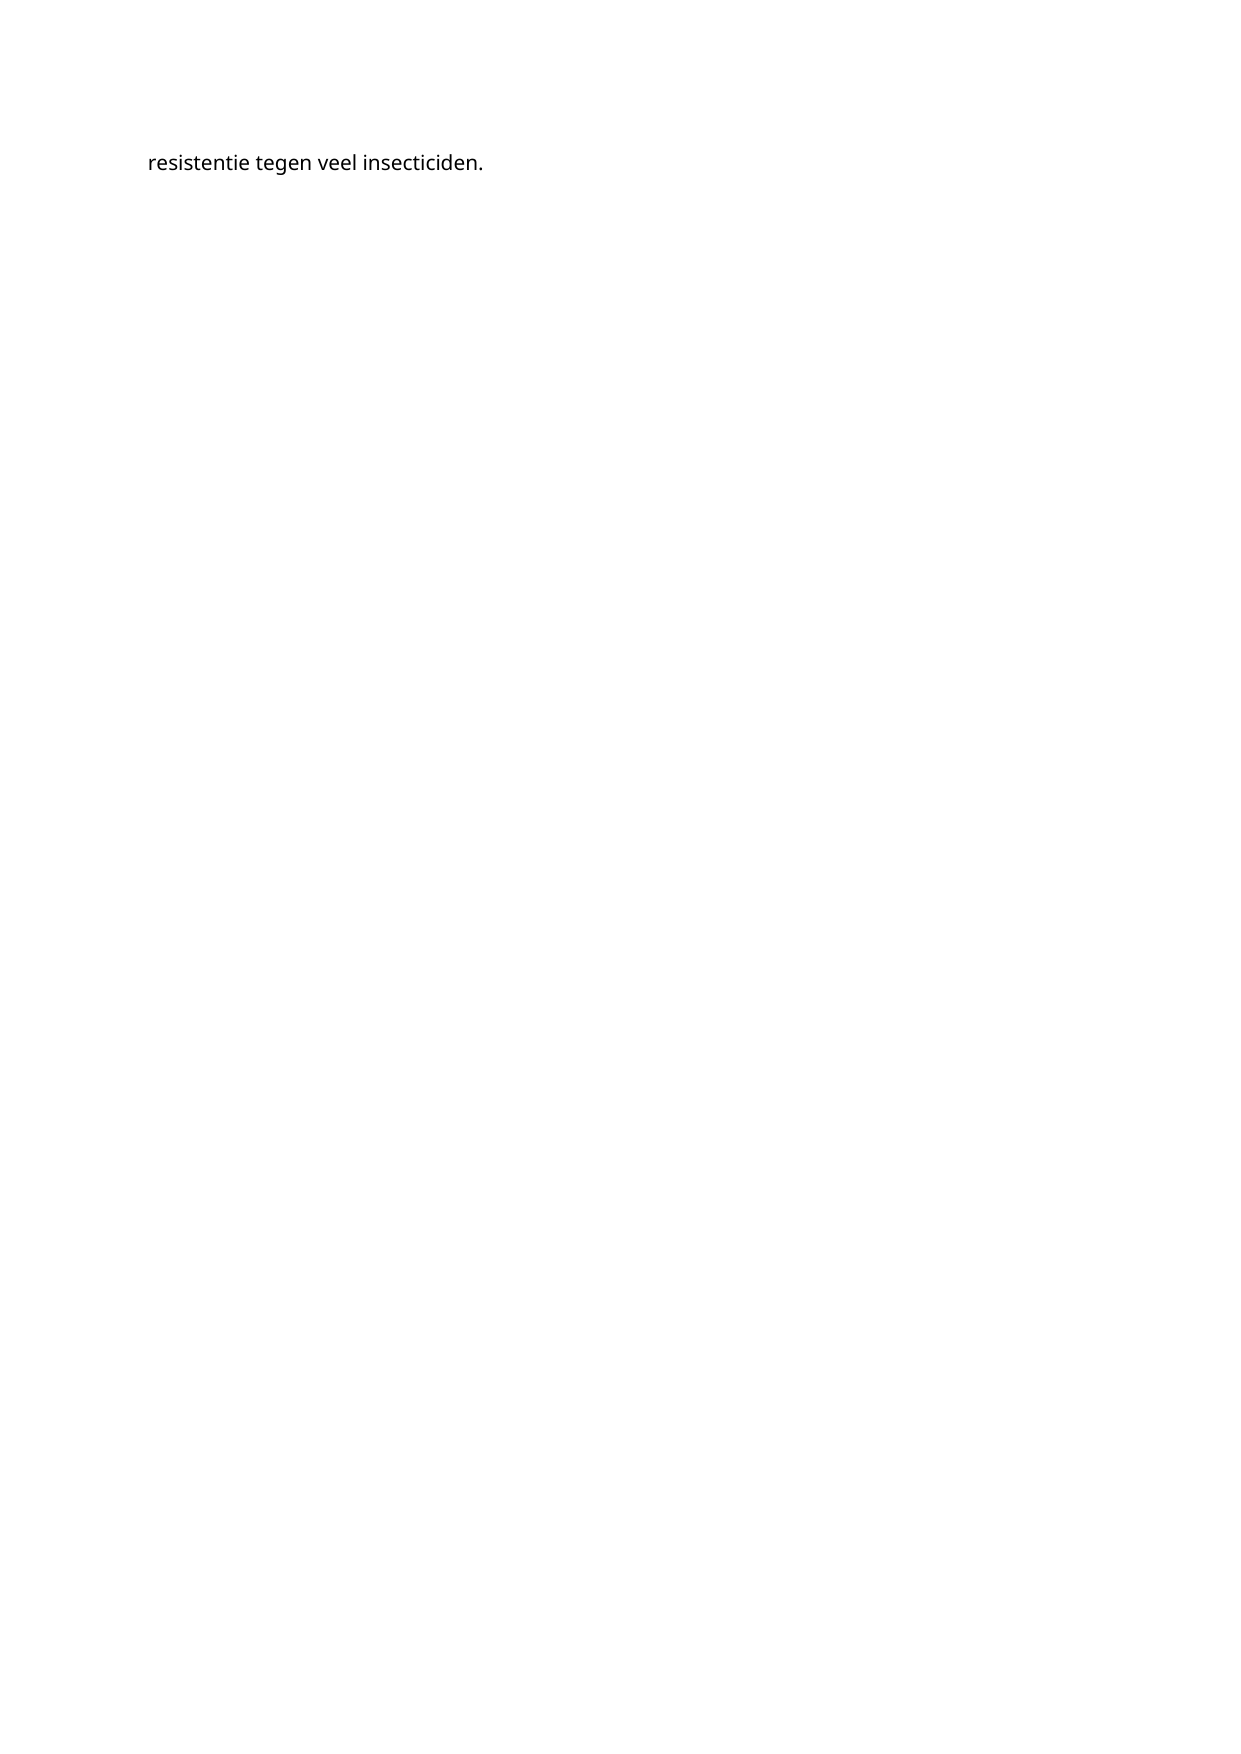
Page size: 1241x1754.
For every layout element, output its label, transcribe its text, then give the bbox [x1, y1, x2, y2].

text resistentie tegen veel insecticiden. [148, 148, 1093, 176]
